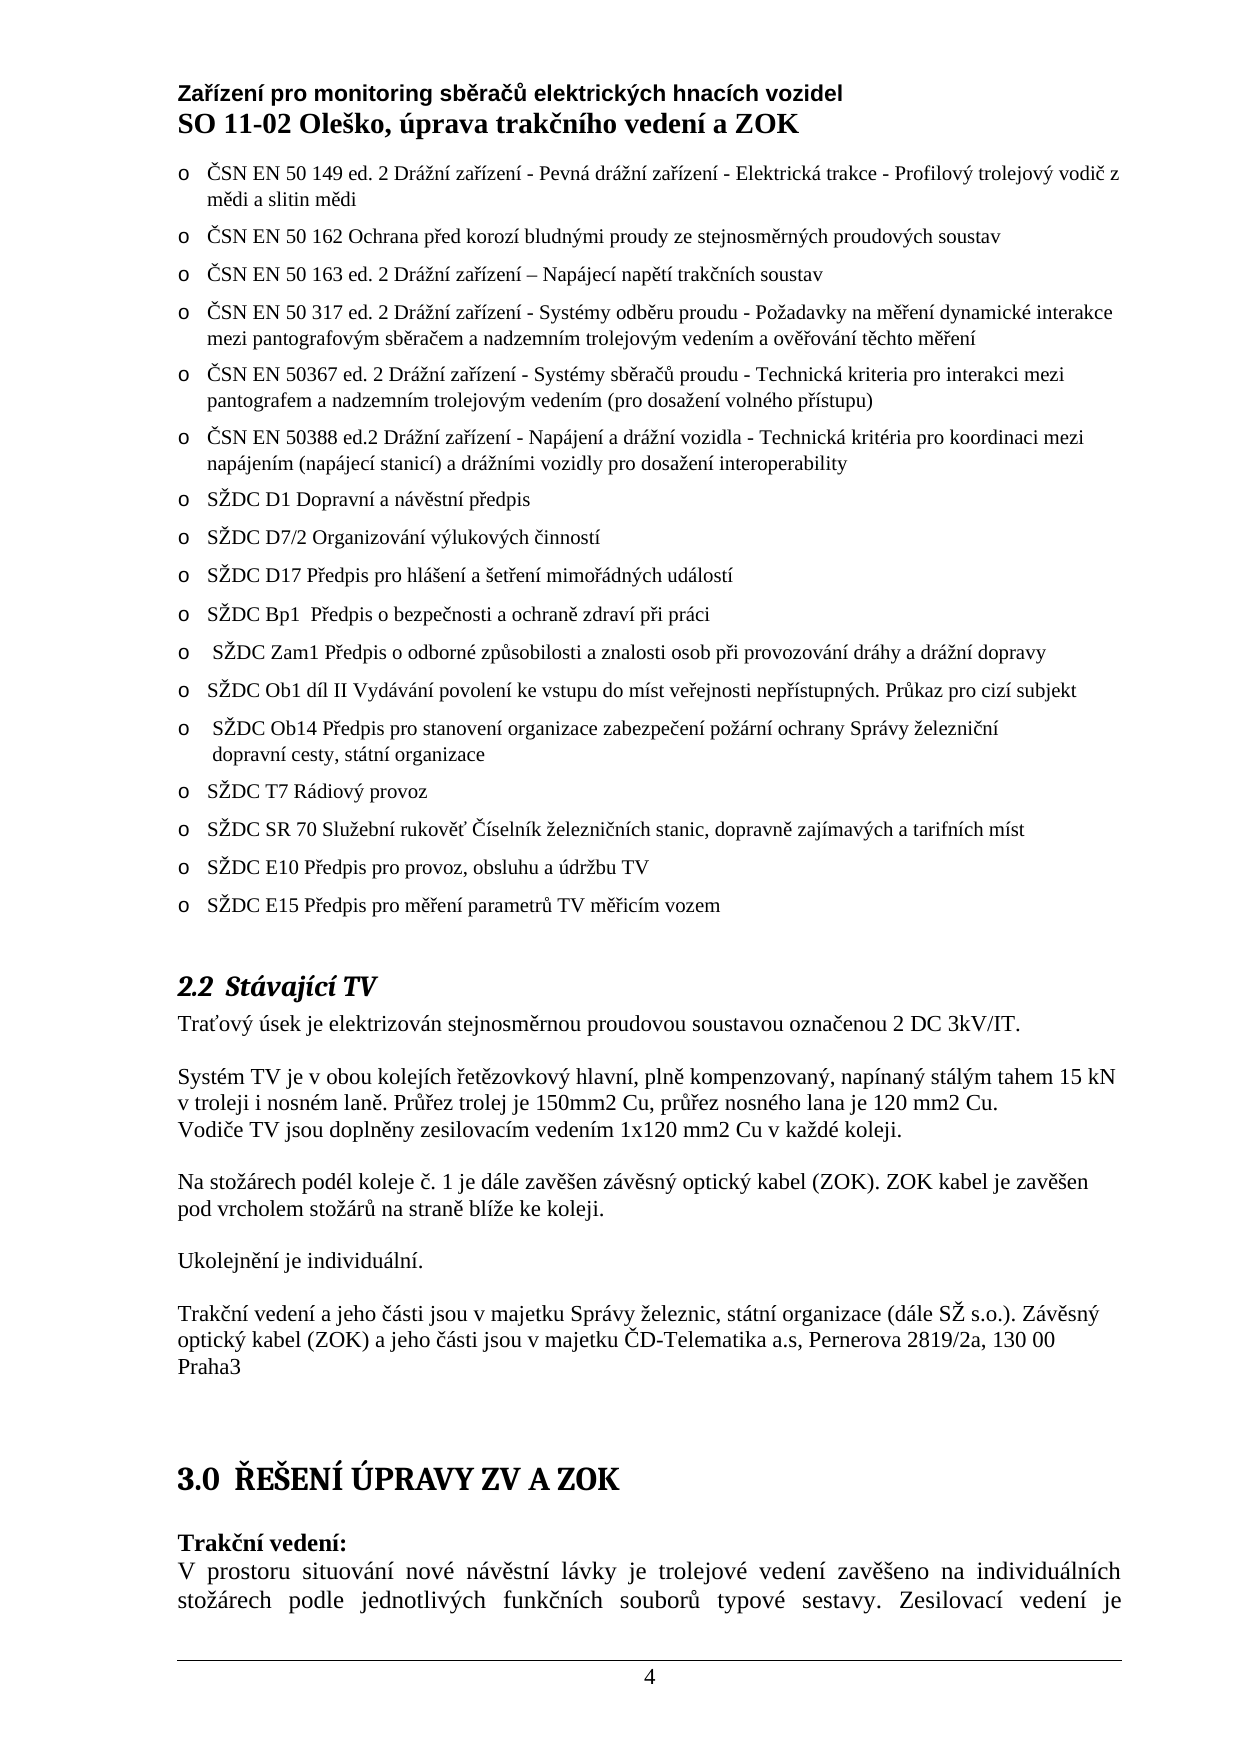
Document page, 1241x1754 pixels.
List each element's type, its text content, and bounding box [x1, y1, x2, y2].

list SŽDC SR 70 Služební rukověť Číselník železničních stanic, dopravně zajímavých a tarifních míst [177, 817, 1122, 843]
text Vodiče TV jsou doplněny zesilovacím vedením 1x120 mm2 Cu v každé koleji. [177, 1116, 1122, 1142]
list ČSN EN 50 162 Ochrana před korozí bludnými proudy ze stejnosměrných proudových soustav [177, 224, 1122, 249]
list ČSN EN 50 163 ed. 2 Drážní zařízení – Napájecí napětí trakčních soustav [177, 262, 1122, 288]
list SŽDC D7/2 Organizování výlukových činností [177, 525, 1122, 551]
list SŽDC D17 Předpis pro hlášení a šetření mimořádných událostí [177, 563, 1122, 589]
list SŽDC D1 Dopravní a návěstní předpis [177, 487, 1122, 513]
text Traťový úsek je elektrizován stejnosměrnou proudovou soustavou označenou 2 DC 3kV/IT. [177, 1010, 1122, 1037]
subtitle 2.2 Stávající TV [177, 970, 1122, 1004]
list SŽDC T7 Rádiový provoz [177, 779, 1122, 804]
list ČSN EN 50388 ed.2 Drážní zařízení - Napájení a drážní vozidla - Technická kritéria pro koordinaci mezi napájením (napájecí stanicí) a drážními vozidly pro dosažení interoperability [177, 425, 1122, 474]
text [177, 1556, 1122, 1614]
list SŽDC Bp1 Předpis o bezpečnosti a ochraně zdraví při práci [177, 602, 1122, 627]
list ČSN EN 50 317 ed. 2 Drážní zařízení - Systémy odběru proudu - Požadavky na měření dynamické interakce mezi pantografovým sběračem a nadzemním trolejovým vedením a ověřování těchto měření [177, 300, 1122, 350]
list ČSN EN 50 149 ed. 2 Drážní zařízení - Pevná drážní zařízení - Elektrická trakce - Profilový trolejový vodič z mědi a slitin mědi [177, 161, 1122, 211]
text Trakční vedení: [177, 1528, 1122, 1556]
text Systém TV je v obou kolejích řetězovkový hlavní, plně kompenzovaný, napínaný stálým tahem 15 kN v troleji i nosném laně. Průřez trolej je 150mm2 Cu, průřez nosného lana je 120 mm2 Cu. [177, 1063, 1122, 1116]
list SŽDC E10 Předpis pro provoz, obsluhu a údržbu TV [177, 855, 1122, 881]
list SŽDC Ob14 Předpis pro stanovení organizace zabezpečení požární ochrany Správy železniční dopravní cesty, státní organizace [177, 716, 1122, 766]
list SŽDC Zam1 Předpis o odborné způsobilosti a znalosti osob při provozování dráhy a drážní dopravy [177, 640, 1122, 666]
text Ukolejnění je individuální. [177, 1247, 1122, 1274]
text Trakční vedení a jeho části jsou v majetku Správy železnic, státní organizace (dále SŽ s.o.). Závěsný optický kabel (ZOK) a jeho části jsou v majetku ČD-Telematika a.s, Pernerova 2819/2a, 130 00 Praha3 [177, 1300, 1122, 1379]
subtitle 3.0 ŘEŠENÍ ÚPRAVY ZV A ZOK [177, 1461, 1122, 1499]
list ČSN EN 50367 ed. 2 Drážní zařízení - Systémy sběračů proudu - Technická kriteria pro interakci mezi pantografem a nadzemním trolejovým vedením (pro dosažení volného přístupu) [177, 362, 1122, 412]
text Na stožárech podél koleje č. 1 je dále zavěšen závěsný optický kabel (ZOK). ZOK kabel je zavěšen pod vrcholem stožárů na straně blíže ke koleji. [177, 1168, 1122, 1221]
list SŽDC E15 Předpis pro měření parametrů TV měřicím vozem [177, 893, 1122, 919]
list SŽDC Ob1 díl II Vydávání povolení ke vstupu do míst veřejnosti nepřístupných. Průkaz pro cizí subjekt [177, 678, 1122, 704]
